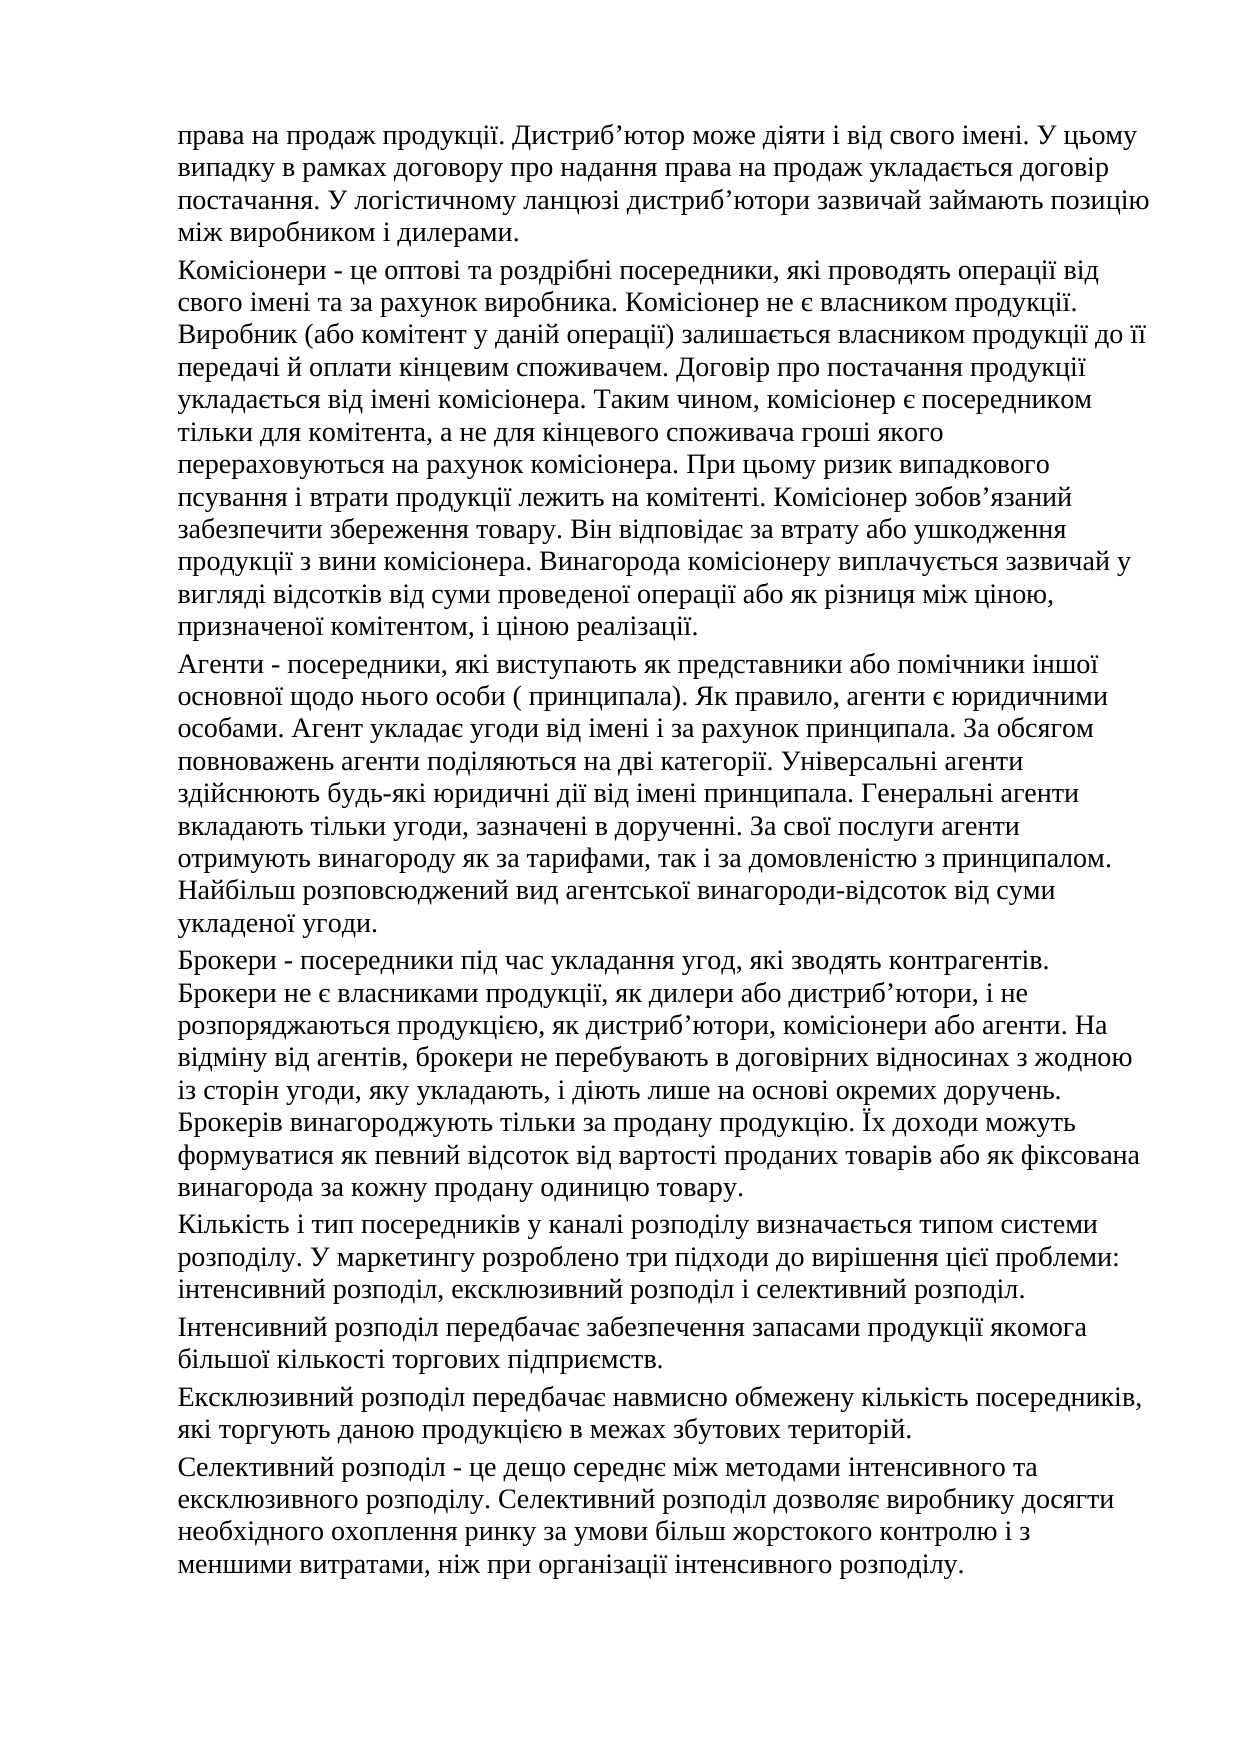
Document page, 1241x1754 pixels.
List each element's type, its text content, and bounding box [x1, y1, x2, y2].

text Агенти - посередники, які виступають як представники або помічники іншої основної щодо нього особи ( принципала). Як правило, агенти є юридичними особами. Агент укладає угоди від імені і за рахунок принципала. За обсягом повноважень агенти поділяються на дві категорії. Універсальні агенти здійснюють будь-які юридичні дії від імені принципала. Генеральні агенти вкладають тільки угоди, зазначені в дорученні. За свої послуги агенти отримують винагороду як за тарифами, так і за домовленістю з принципалом. Найбільш розповсюджений вид агентської винагороди-відсоток від суми укладеної угоди. [177, 647, 1152, 938]
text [177, 118, 1152, 248]
text Кількість і тип посередників у каналі розподілу визначається типом системи розподілу. У маркетингу розроблено три підходи до вирішення цієї проблеми: інтенсивний розподіл, ексклюзивний розподіл і селективний розподіл. [177, 1208, 1152, 1305]
text Комісіонери - це оптові та роздрібні посередники, які проводять операції від свого імені та за рахунок виробника. Комісіонер не є власником продукції. Виробник (або комітент у даній операції) залишається власником продукції до її передачі й оплати кінцевим споживачем. Договір про постачання продукції укладається від імені комісіонера. Таким чином, комісіонер є посередником тільки для комітента, а не для кінцевого споживача гроші якого перераховуються на рахунок комісіонера. При цьому ризик випадкового псування і втрати продукції лежить на комітенті. Комісіонер зобов’язаний забезпечити збереження товару. Він відповідає за втрату або ушкодження продукції з вини комісіонера. Винагорода комісіонеру виплачується зазвичай у вигляді відсотків від суми проведеної операції або як різниця між ціною, призначеної комітентом, і ціною реалізації. [177, 253, 1152, 642]
text Інтенсивний розподіл передбачає забезпечення запасами продукції якомога більшої кількості торгових підприємств. [177, 1310, 1152, 1375]
text Селективний розподіл - це дещо середнє між методами інтенсивного та ексклюзивного розподілу. Селективний розподіл дозволяє виробнику досягти необхідного охоплення ринку за умови більш жорстокого контролю і з меншими витратами, ніж при організації інтенсивного розподілу. [177, 1450, 1152, 1579]
text Брокери - посередники під час укладання угод, які зводять контрагентів. Брокери не є власниками продукції, як дилери або дистриб’ютори, і не розпоряджаються продукцією, як дистриб’ютори, комісіонери або агенти. На відміну від агентів, брокери не перебувають в договірних відносинах з жодною із сторін угоди, яку укладають, і діють лише на основі окремих доручень. Брокерів винагороджують тільки за продану продукцію. Їх доходи можуть формуватися як певний відсоток від вартості проданих товарів або як фіксована винагорода за кожну продану одиницю товару. [177, 943, 1152, 1202]
text Ексклюзивний розподіл передбачає навмисно обмежену кількість посередників, які торгують даною продукцією в межах збутових територій. [177, 1380, 1152, 1444]
